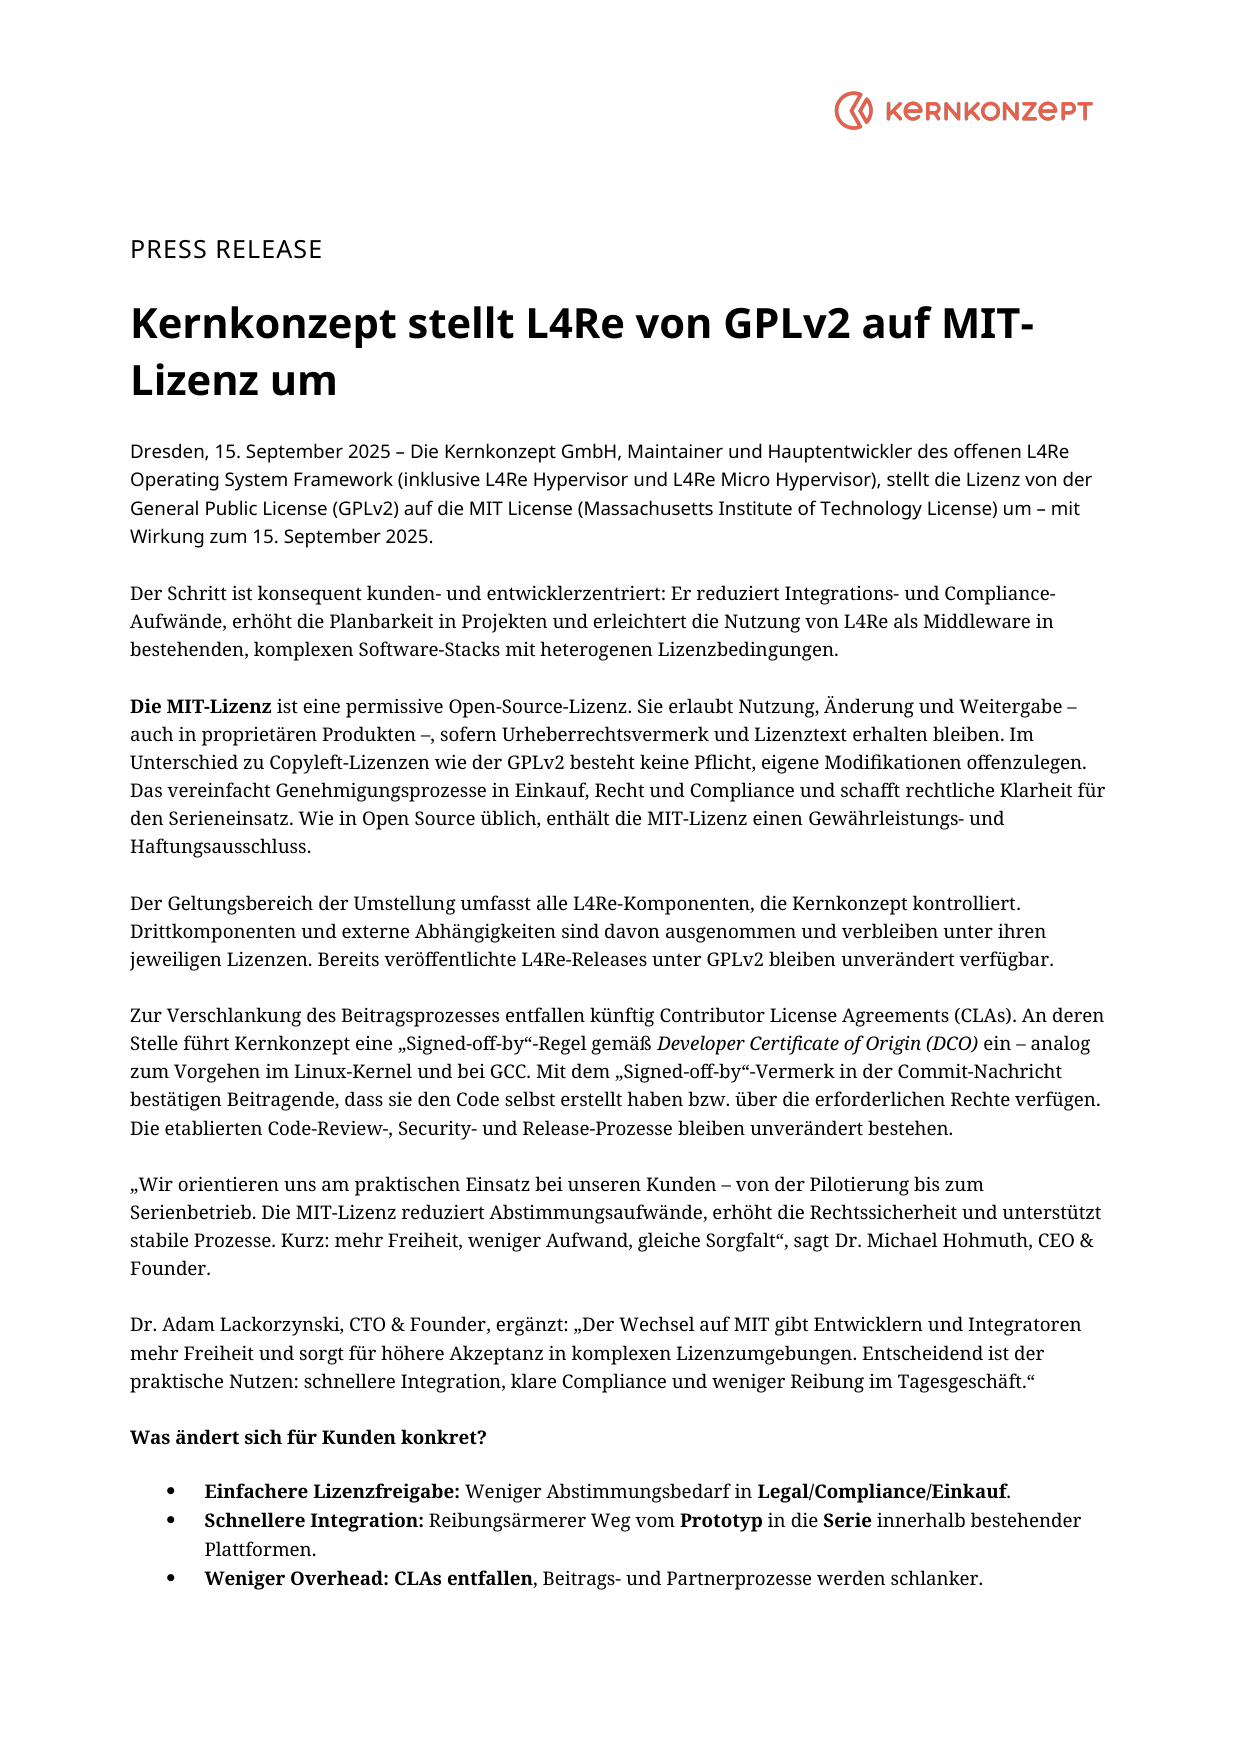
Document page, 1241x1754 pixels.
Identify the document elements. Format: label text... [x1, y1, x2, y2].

text Der Geltungsbereich der Umstellung umfasst alle L4Re-Komponenten, die Kernkonzept kontrolliert. Drittkomponenten und externe Abhängigkeiten sind davon ausgenommen und verbleiben unter ihren jeweiligen Lizenzen. Bereits veröffentlichte L4Re-Releases unter GPLv2 bleiben unverändert verfügbar. [130, 887, 1110, 972]
text Die MIT-Lizenz ist eine permissive Open-Source-Lizenz. Sie erlaubt Nutzung, Änderung und Weitergabe – auch in proprietären Produkten –, sofern Urheberrechtsvermerk und Lizenztext erhalten bleiben. Im Unterschied zu Copyleft-Lizenzen wie der GPLv2 besteht keine Pflicht, eigene Modifikationen offenzulegen. Das vereinfacht Genehmigungsprozesse in Einkauf, Recht und Compliance und schafft rechtliche Klarheit für den Serieneinsatz. Wie in Open Source üblich, enthält die MIT-Lizenz einen Gewährleistungs- und Haftungsausschluss. [130, 690, 1110, 859]
text Der Schritt ist konsequent kunden- und entwicklerzentriert: Er reduziert Integrations- und Compliance-Aufwände, erhöht die Planbarkeit in Projekten und erleichtert die Nutzung von L4Re als Middleware in bestehenden, komplexen Software-Stacks mit heterogenen Lizenzbedingungen. [130, 578, 1110, 662]
text Dresden, 15. September 2025 – Die Kernkonzept GmbH, Maintainer und Hauptentwickler des offenen L4Re Operating System Framework (inklusive L4Re Hypervisor und L4Re Micro Hypervisor), stellt die Lizenz von der General Public License (GPLv2) auf die MIT License (Massachusetts Institute of Technology License) um – mit Wirkung zum 15. September 2025. [130, 436, 1110, 549]
text Was ändert sich für Kunden konkret? [130, 1422, 1110, 1450]
picture [816, 73, 1111, 148]
text PRESS RELEASE [130, 236, 1110, 264]
text Dr. Adam Lackorzynski, CTO & Founder, ergänzt: „Der Wechsel auf MIT gibt Entwicklern und Integratoren mehr Freiheit und sorgt für höhere Akzeptanz in komplexen Lizenzumgebungen. Entscheidend ist der praktische Nutzen: schnellere Integration, klare Compliance und weniger Reibung im Tagesgeschäft.“ [130, 1309, 1110, 1393]
list Weniger Overhead: CLAs entfallen, Beitrags- und Partnerprozesse werden schlanker. [167, 1566, 1110, 1591]
list Schnellere Integration: Reibungsärmerer Weg vom Prototyp in die Serie innerhalb bestehender Plattformen. [167, 1507, 1110, 1562]
text Zur Verschlankung des Beitragsprozesses entfallen künftig Contributor License Agreements (CLAs). An deren Stelle führt Kernkonzept eine „Signed-off-by“-Regel gemäß Developer Certificate of Origin (DCO) ein – analog zum Vorgehen im Linux-Kernel und bei GCC. Mit dem „Signed-off-by“-Vermerk in der Commit-Nachricht bestätigen Beitragende, dass sie den Code selbst erstellt haben bzw. über die erforderlichen Rechte verfügen. Die etablierten Code-Review-, Security- und Release-Prozesse bleiben unverändert bestehen. [130, 1000, 1110, 1140]
list Einfachere Lizenzfreigabe: Weniger Abstimmungsbedarf in Legal/Compliance/Einkauf. [167, 1478, 1110, 1503]
text Kernkonzept stellt L4Re von GPLv2 auf MIT-Lizenz um [130, 293, 1110, 407]
text „Wir orientieren uns am praktischen Einsatz bei unseren Kunden – von der Pilotierung bis zum Serienbetrieb. Die MIT-Lizenz reduziert Abstimmungsaufwände, erhöht die Rechtssicherheit und unterstützt stabile Prozesse. Kurz: mehr Freiheit, weniger Aufwand, gleiche Sorgfalt“, sagt Dr. Michael Hohmuth, CEO & Founder. [130, 1168, 1110, 1281]
